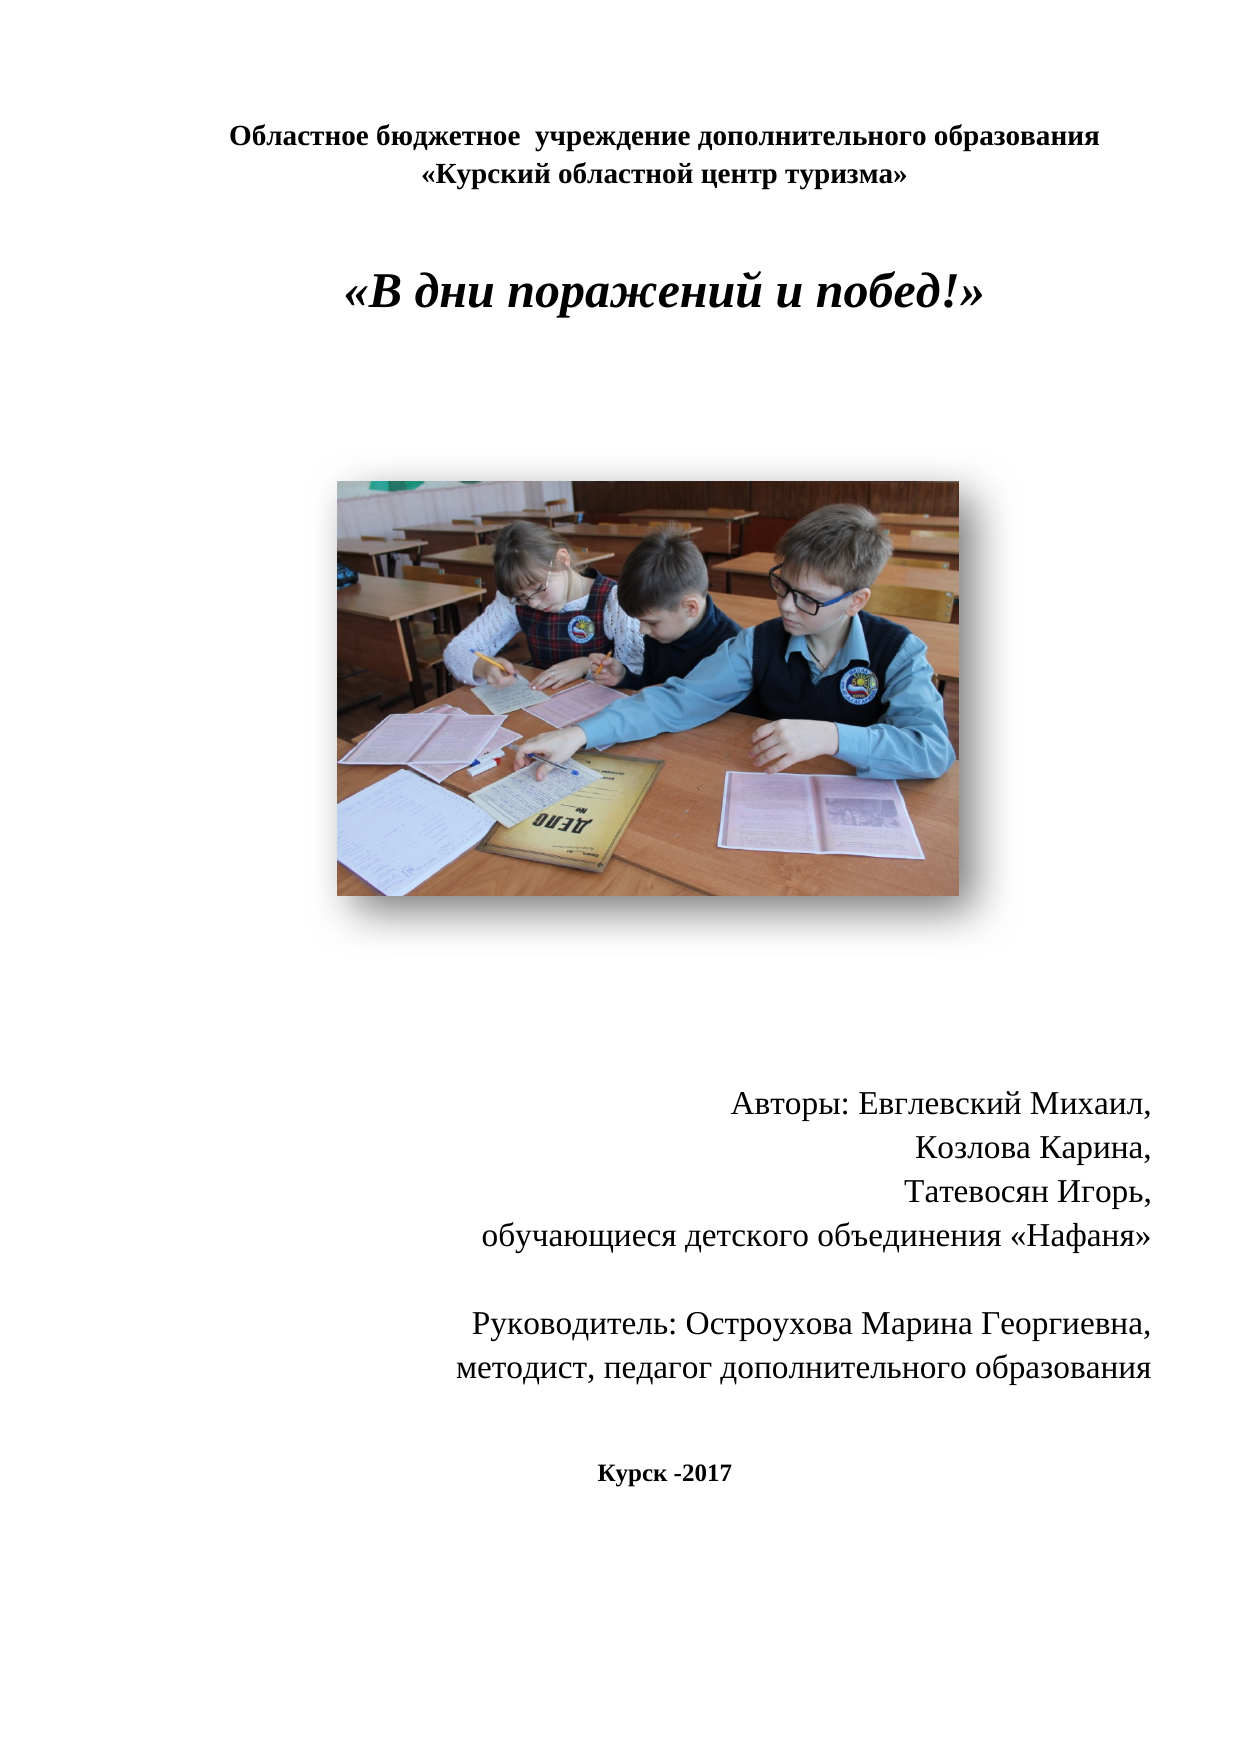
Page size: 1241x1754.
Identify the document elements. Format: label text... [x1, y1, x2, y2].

text обучающиеся детского объединения «Нафаня» [177, 1216, 1152, 1254]
text методист, педагог дополнительного образования [177, 1348, 1152, 1386]
text Козлова Карина, [177, 1127, 1152, 1166]
text Авторы: Евглевский Михаил, [177, 1083, 1152, 1122]
text Татевосян Игорь, [177, 1171, 1152, 1210]
picture [337, 481, 959, 896]
text «В дни поражений и побед!» [177, 261, 1152, 319]
text Руководитель: Остроухова Марина Георгиевна, [177, 1304, 1152, 1342]
text Курск -2017 [177, 1458, 1152, 1487]
text Областное бюджетное учреждение дополнительного образования «Курский областной центр туризма» [177, 118, 1152, 190]
